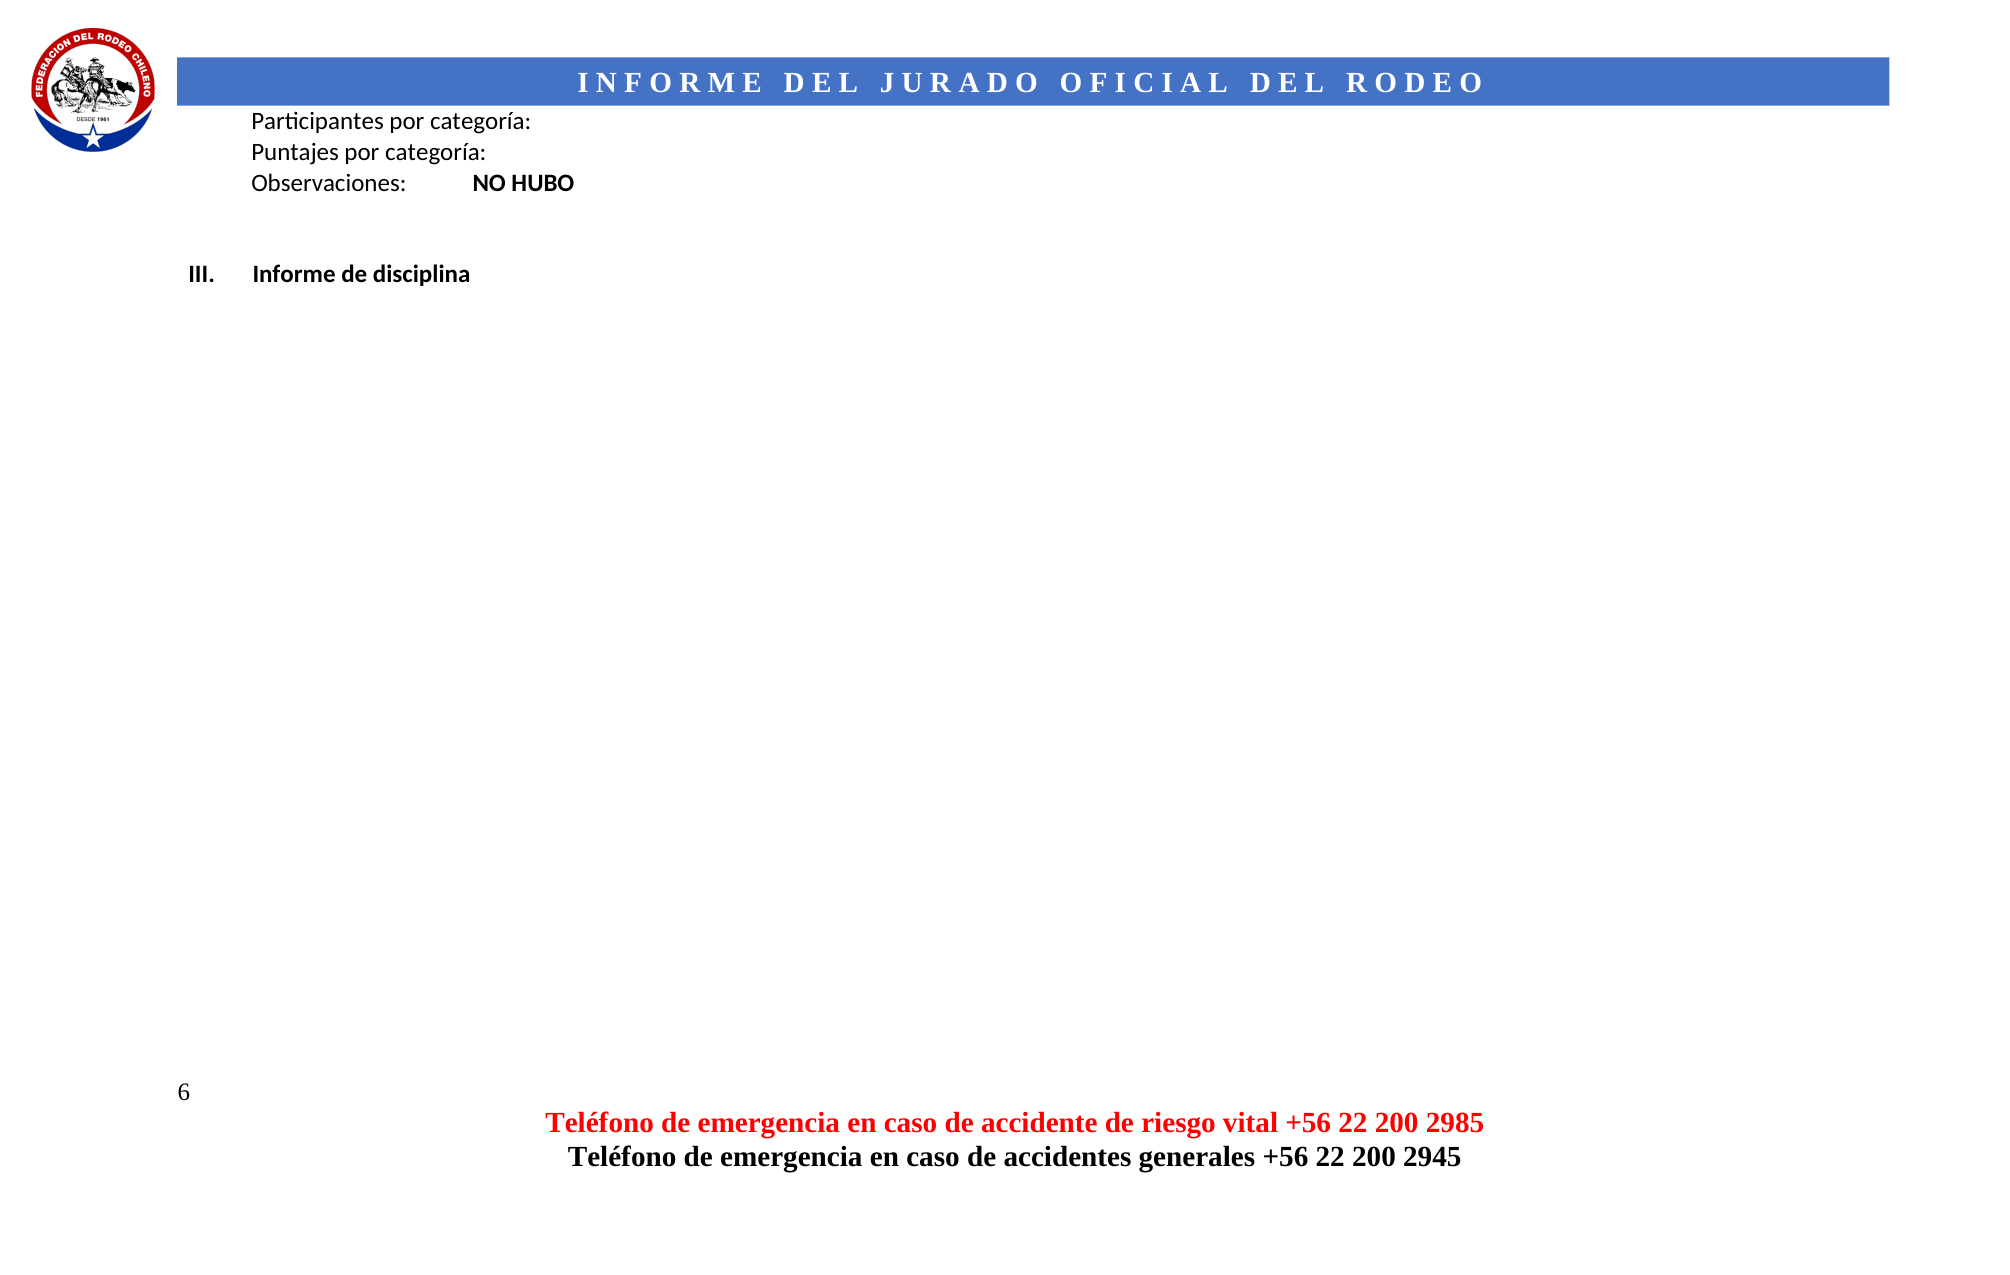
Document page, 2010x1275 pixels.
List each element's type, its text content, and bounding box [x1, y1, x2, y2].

text Puntajes por categoría: [251, 136, 1683, 167]
text Participantes por categoría: [251, 106, 1683, 136]
text Observaciones: NO HUBO [251, 167, 1683, 197]
list Informe de disciplina [215, 258, 1683, 289]
picture [31, 28, 155, 152]
